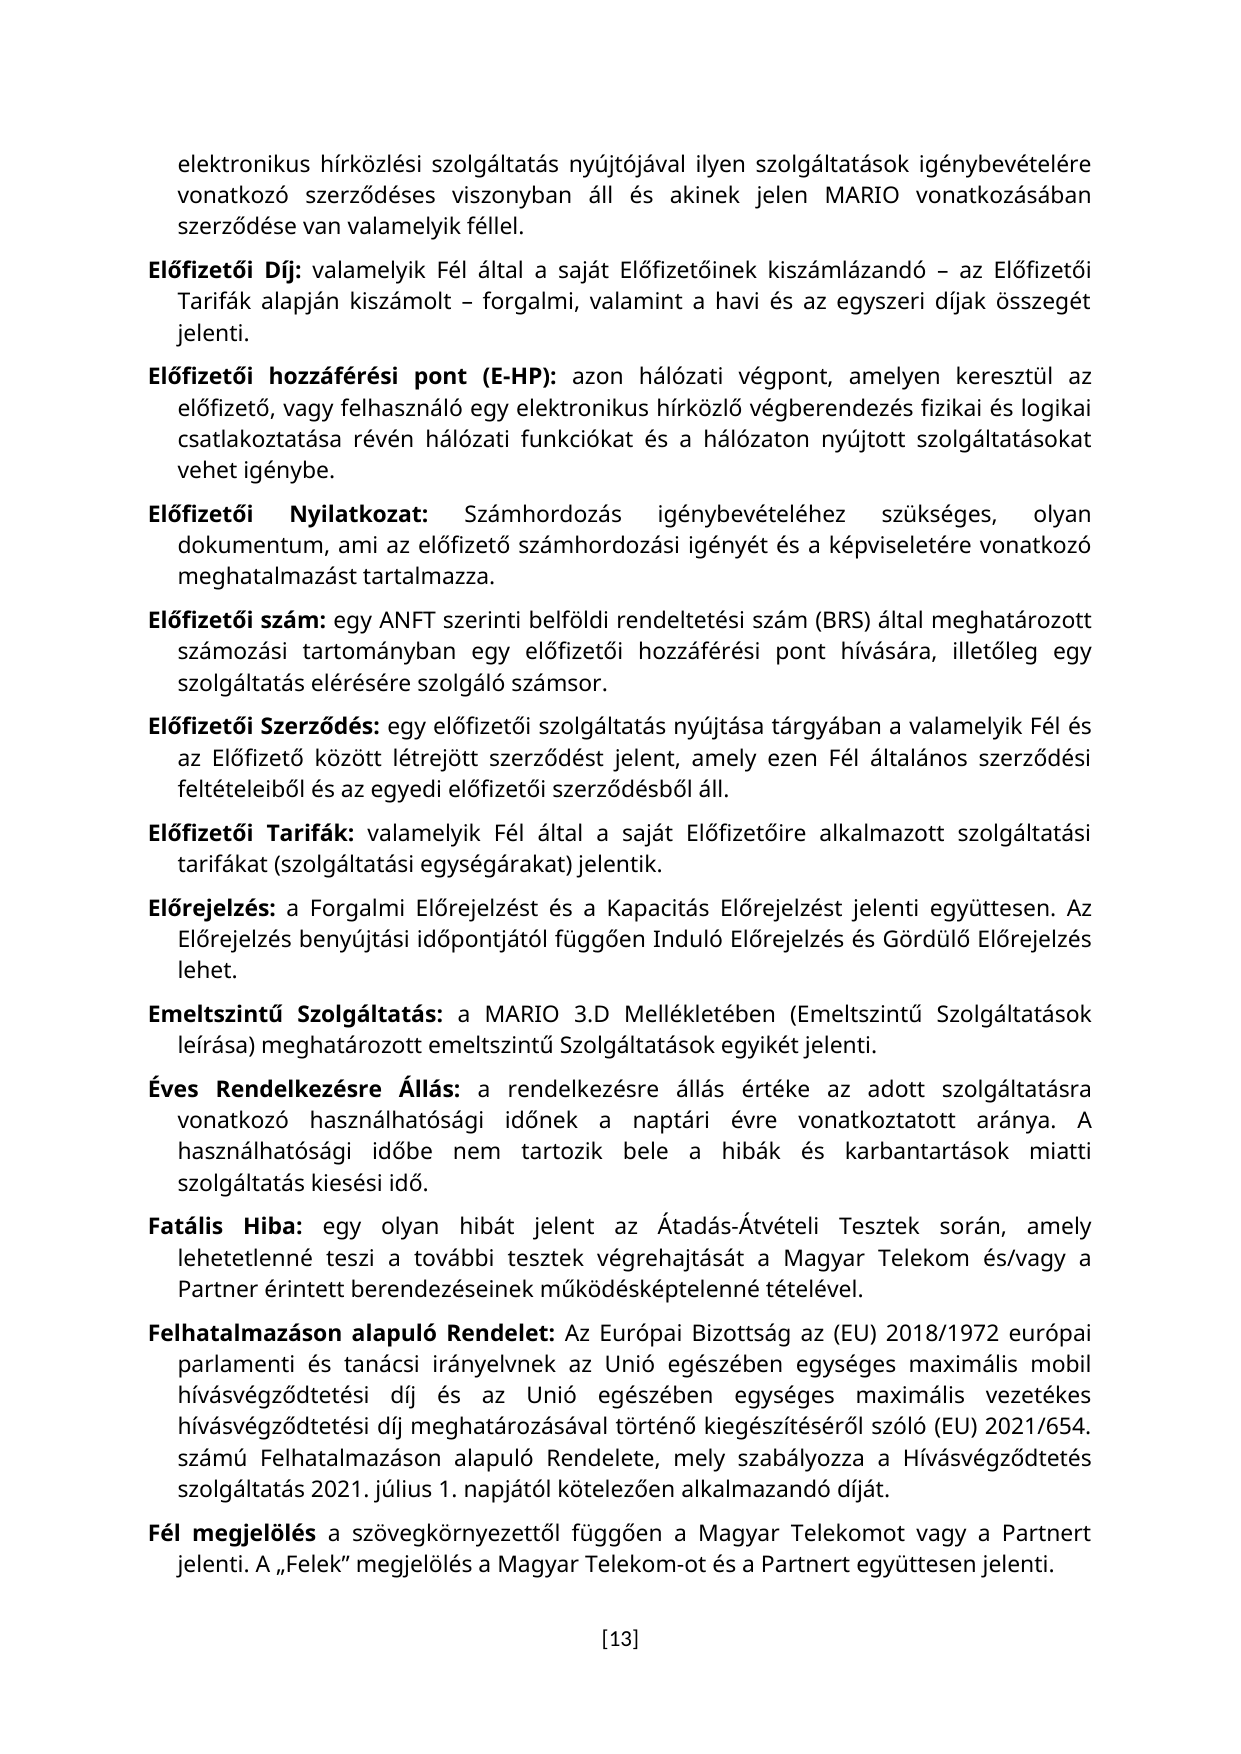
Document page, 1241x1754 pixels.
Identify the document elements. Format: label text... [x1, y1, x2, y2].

text Emeltszintű Szolgáltatás: a MARIO 3.D Mellékletében (Emeltszintű Szolgáltatások leírása) meghatározott emeltszintű Szolgáltatások egyikét jelenti. [148, 998, 1092, 1060]
text Fél megjelölés a szövegkörnyezettől függően a Magyar Telekomot vagy a Partnert jelenti. A „Felek” megjelölés a Magyar Telekom-ot és a Partnert együttesen jelenti. [148, 1516, 1092, 1579]
text Előfizetői szám: egy ANFT szerinti belföldi rendeltetési szám (BRS) által meghatározott számozási tartományban egy előfizetői hozzáférési pont hívására, illetőleg egy szolgáltatás elérésére szolgáló számsor. [148, 604, 1092, 698]
text Éves Rendelkezésre Állás: a rendelkezésre állás értéke az adott szolgáltatásra vonatkozó használhatósági időnek a naptári évre vonatkoztatott aránya. A használhatósági időbe nem tartozik bele a hibák és karbantartások miatti szolgáltatás kiesési idő. [148, 1073, 1092, 1198]
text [148, 148, 1092, 241]
text Fatális Hiba: egy olyan hibát jelent az Átadás-Átvételi Tesztek során, amely lehetetlenné teszi a további tesztek végrehajtását a Magyar Telekom és/vagy a Partner érintett berendezéseinek működésképtelenné tételével. [148, 1210, 1092, 1304]
text Előfizetői Díj: valamelyik Fél által a saját Előfizetőinek kiszámlázandó – az Előfizetői Tarifák alapján kiszámolt – forgalmi, valamint a havi és az egyszeri díjak összegét jelenti. [148, 254, 1092, 348]
text Felhatalmazáson alapuló Rendelet: Az Európai Bizottság az (EU) 2018/1972 európai parlamenti és tanácsi irányelvnek az Unió egészében egységes maximális mobil hívásvégződtetési díj és az Unió egészében egységes maximális vezetékes hívásvégződtetési díj meghatározásával történő kiegészítéséről szóló (EU) 2021/654. számú Felhatalmazáson alapuló Rendelete, mely szabályozza a Hívásvégződtetés szolgáltatás 2021. július 1. napjától kötelezően alkalmazandó díját. [148, 1316, 1092, 1504]
text Előfizetői Nyilatkozat: Számhordozás igénybevételéhez szükséges, olyan dokumentum, ami az előfizető számhordozási igényét és a képviseletére vonatkozó meghatalmazást tartalmazza. [148, 498, 1092, 591]
text Előfizetői Szerződés: egy előfizetői szolgáltatás nyújtása tárgyában a valamelyik Fél és az Előfizető között létrejött szerződést jelent, amely ezen Fél általános szerződési feltételeiből és az egyedi előfizetői szerződésből áll. [148, 710, 1092, 804]
text Előfizetői Tarifák: valamelyik Fél által a saját Előfizetőire alkalmazott szolgáltatási tarifákat (szolgáltatási egységárakat) jelentik. [148, 816, 1092, 879]
text Előfizetői hozzáférési pont (E-HP): azon hálózati végpont, amelyen keresztül az előfizető, vagy felhasználó egy elektronikus hírközlő végberendezés fizikai és logikai csatlakoztatása révén hálózati funkciókat és a hálózaton nyújtott szolgáltatásokat vehet igénybe. [148, 360, 1092, 485]
text Előrejelzés: a Forgalmi Előrejelzést és a Kapacitás Előrejelzést jelenti együttesen. Az Előrejelzés benyújtási időpontjától függően Induló Előrejelzés és Gördülő Előrejelzés lehet. [148, 891, 1092, 985]
